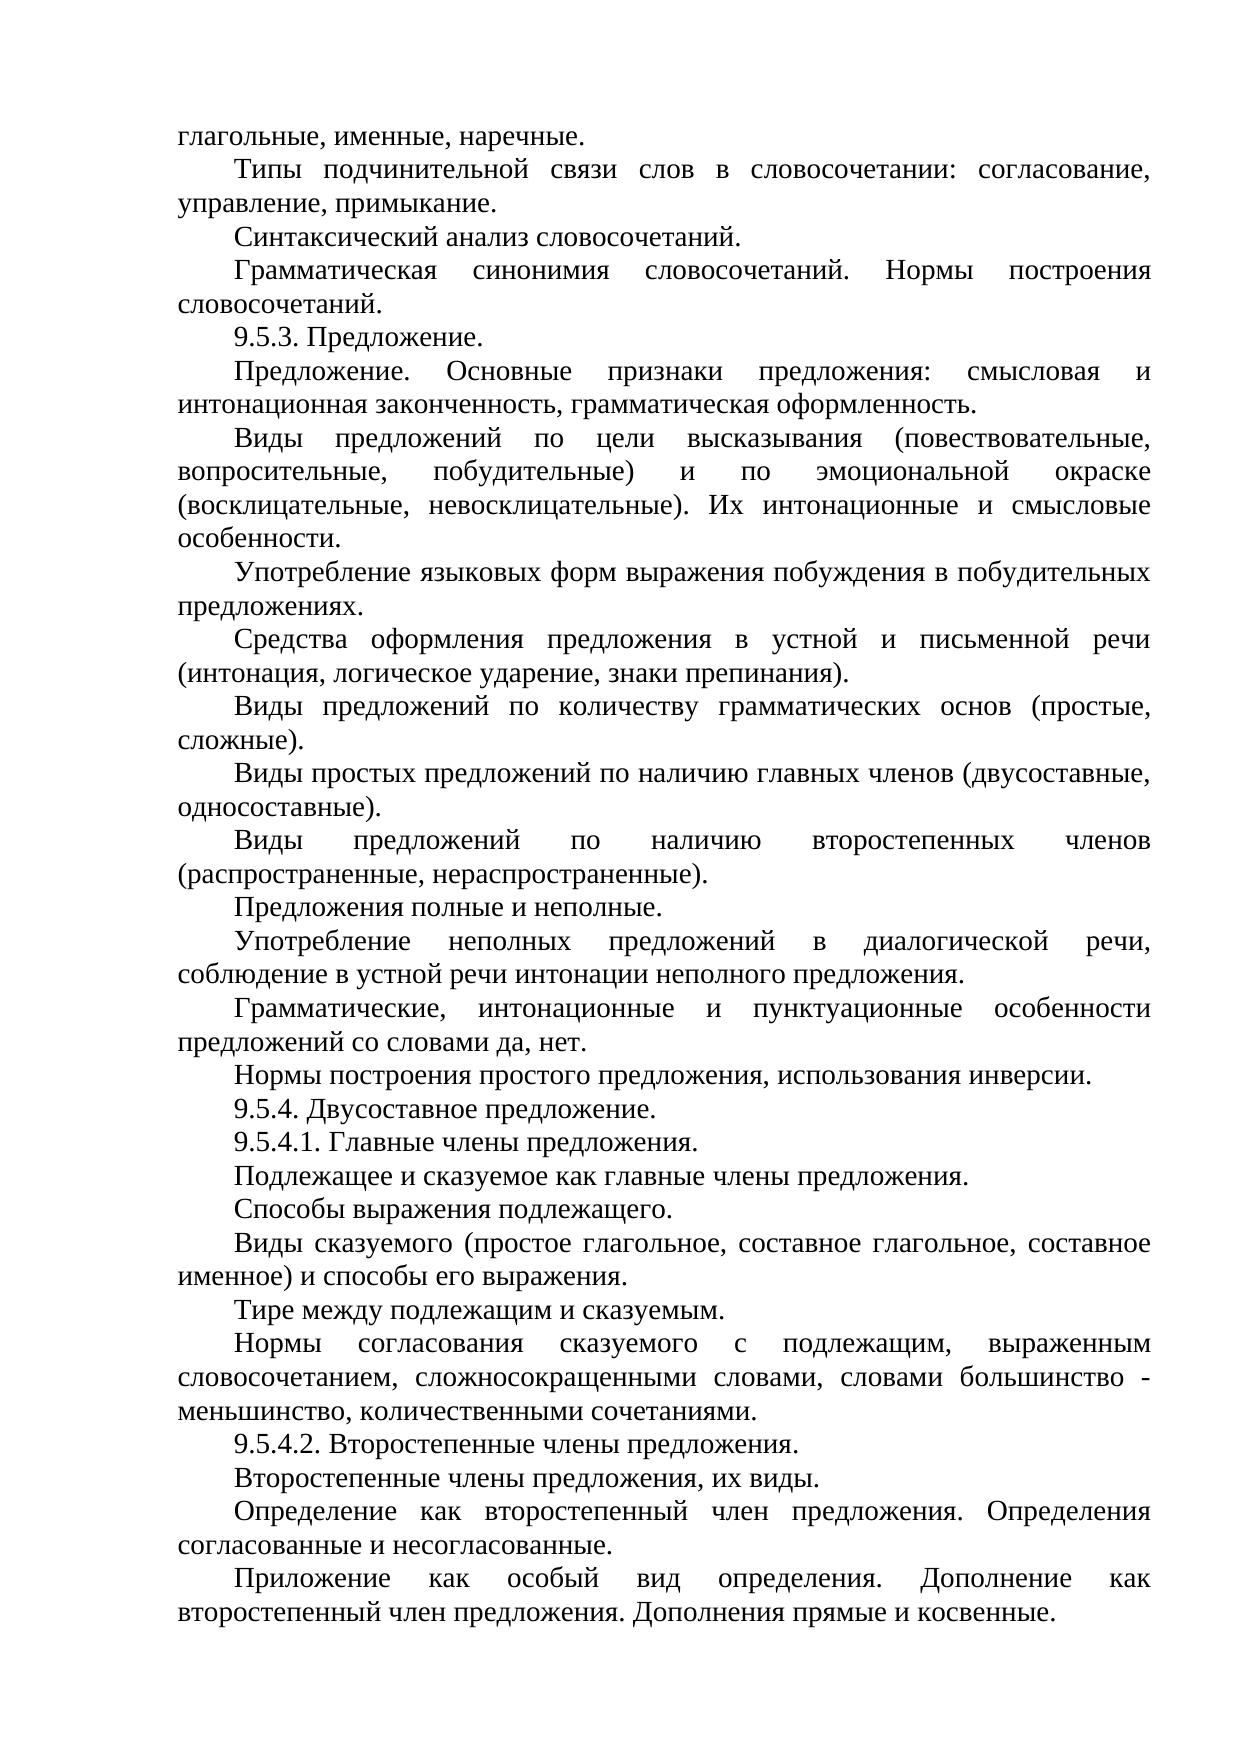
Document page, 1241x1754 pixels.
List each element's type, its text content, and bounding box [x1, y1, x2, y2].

text Виды предложений по количеству грамматических основ (простые, сложные). [177, 688, 1152, 755]
text Нормы построения простого предложения, использования инверсии. [177, 1057, 1152, 1091]
text Виды простых предложений по наличию главных членов (двусоставные, односоставные). [177, 755, 1152, 822]
text Синтаксический анализ словосочетаний. [177, 219, 1152, 252]
text Средства оформления предложения в устной и письменной речи (интонация, логическое ударение, знаки препинания). [177, 621, 1152, 688]
text Виды предложений по цели высказывания (повествовательные, вопросительные, побудительные) и по эмоциональной окраске (восклицательные, невосклицательные). Их интонационные и смысловые особенности. [177, 420, 1152, 554]
text Приложение как особый вид определения. Дополнение как второстепенный член предложения. Дополнения прямые и косвенные. [177, 1560, 1152, 1627]
text Грамматическая синонимия словосочетаний. Нормы построения словосочетаний. [177, 252, 1152, 319]
text Виды предложений по наличию второстепенных членов (распространенные, нераспространенные). [177, 822, 1152, 889]
text Употребление языковых форм выражения побуждения в побудительных предложениях. [177, 554, 1152, 621]
text Употребление неполных предложений в диалогической речи, соблюдение в устной речи интонации неполного предложения. [177, 923, 1152, 990]
text Нормы согласования сказуемого с подлежащим, выраженным словосочетанием, сложносокращенными словами, словами большинство - меньшинство, количественными сочетаниями. [177, 1326, 1152, 1426]
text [177, 118, 1152, 152]
text Предложения полные и неполные. [177, 889, 1152, 923]
text Подлежащее и сказуемое как главные члены предложения. [177, 1158, 1152, 1191]
text 9.5.4. Двусоставное предложение. [177, 1091, 1152, 1124]
text Определение как второстепенный член предложения. Определения согласованные и несогласованные. [177, 1493, 1152, 1560]
text 9.5.4.2. Второстепенные члены предложения. [177, 1426, 1152, 1460]
text Виды сказуемого (простое глагольное, составное глагольное, составное именное) и способы его выражения. [177, 1225, 1152, 1292]
text Тире между подлежащим и сказуемым. [177, 1292, 1152, 1326]
text Предложение. Основные признаки предложения: смысловая и интонационная законченность, грамматическая оформленность. [177, 353, 1152, 420]
text Второстепенные члены предложения, их виды. [177, 1460, 1152, 1493]
text 9.5.4.1. Главные члены предложения. [177, 1124, 1152, 1158]
text Типы подчинительной связи слов в словосочетании: согласование, управление, примыкание. [177, 152, 1152, 219]
text 9.5.3. Предложение. [177, 319, 1152, 353]
text Способы выражения подлежащего. [177, 1191, 1152, 1225]
text Грамматические, интонационные и пунктуационные особенности предложений со словами да, нет. [177, 990, 1152, 1057]
